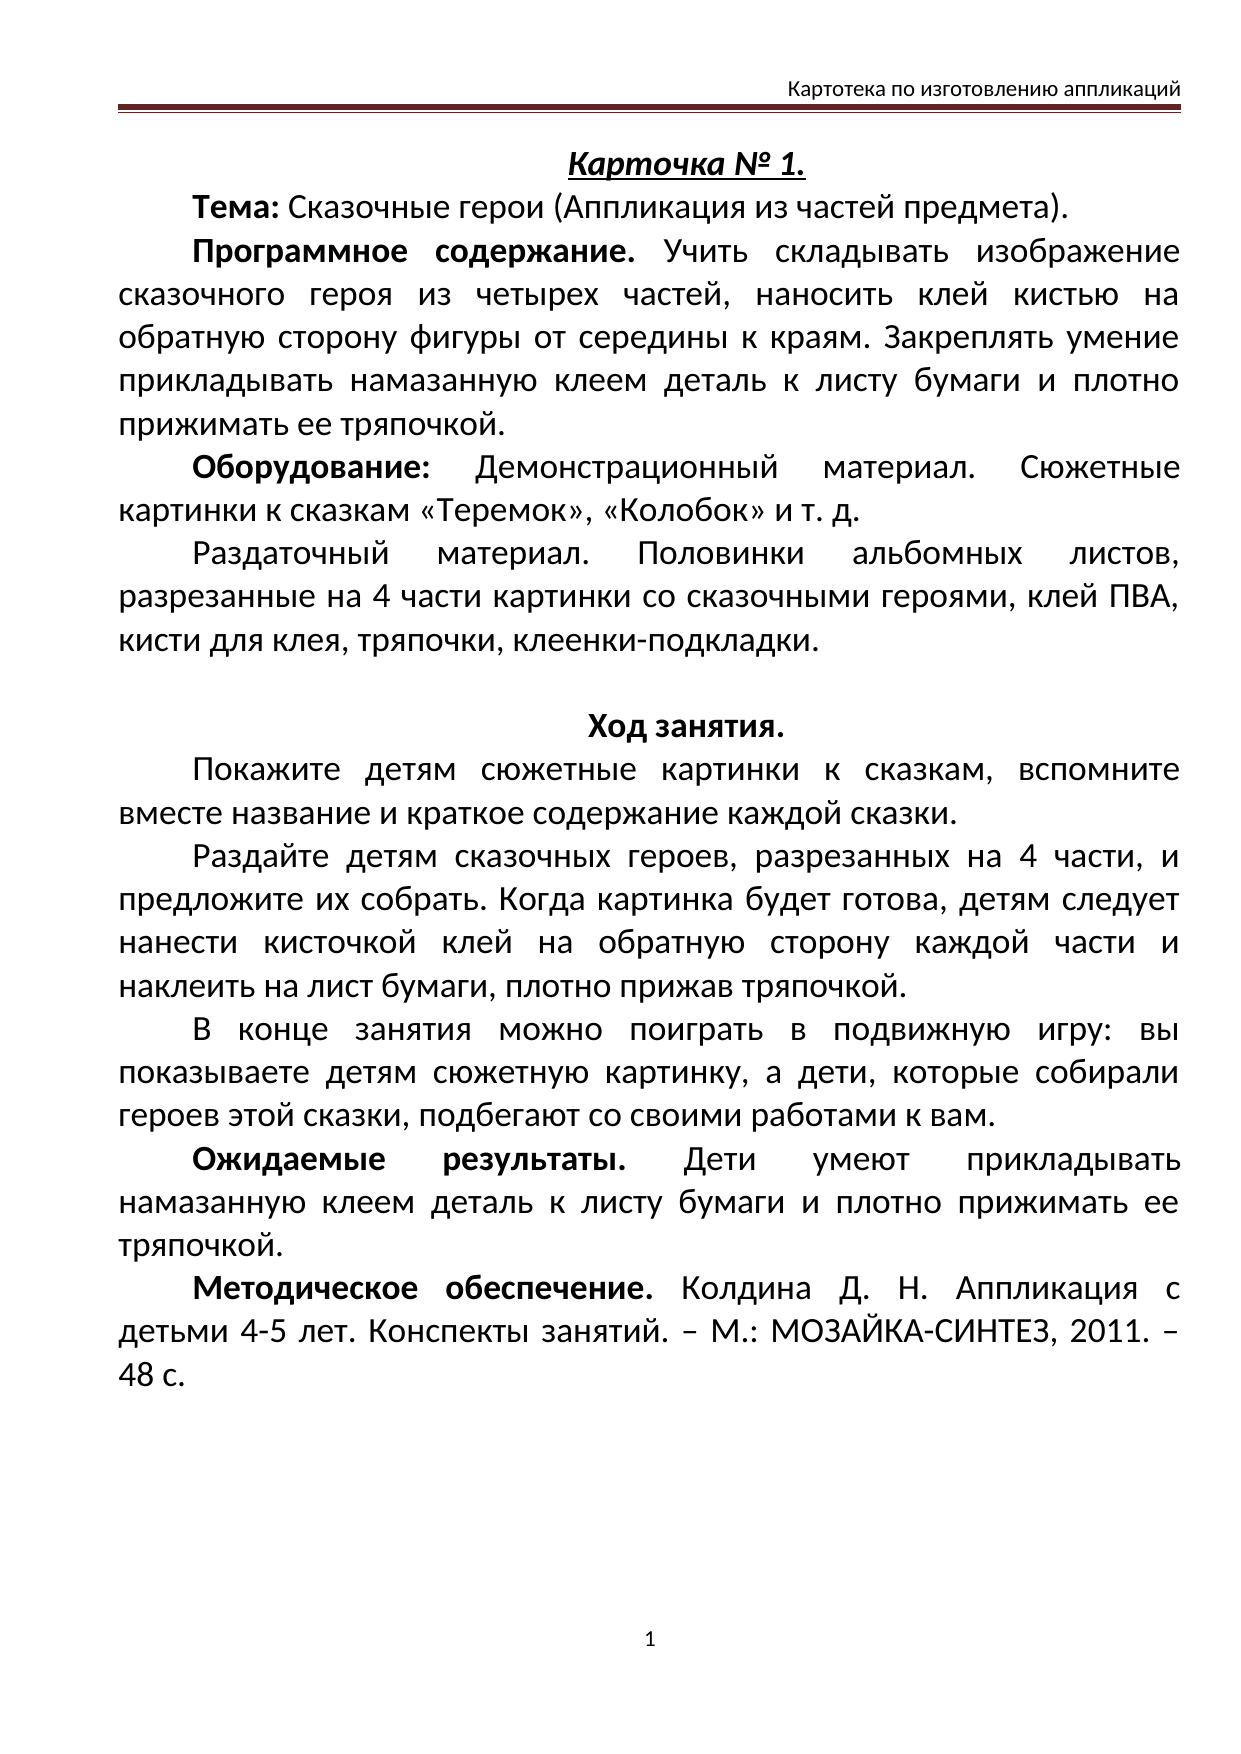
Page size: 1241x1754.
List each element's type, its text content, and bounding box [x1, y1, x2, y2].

text В конце занятия можно поиграть в подвижную игру: вы показываете детям сюжетную картинку, а дети, которые собирали героев этой сказки, подбегают со своими работами к вам. [118, 1006, 1181, 1136]
text Программное содержание. Учить складывать изображение сказочного героя из четырех частей, наносить клей кистью на обратную сторону фигуры от середины к краям. Закреплять умение прикладывать намазанную клеем деталь к листу бумаги и плотно прижимать ее тряпочкой. [118, 228, 1181, 444]
text Раздаточный материал. Половинки альбомных листов, разрезанные на 4 части картинки со сказочными героями, клей ПВА, кисти для клея, тряпочки, клеенки-подкладки. [118, 530, 1181, 660]
text Ожидаемые результаты. Дети умеют прикладывать намазанную клеем деталь к листу бумаги и плотно прижимать ее тряпочкой. [118, 1136, 1181, 1265]
text Методическое обеспечение. Колдина Д. Н. Аппликация с детьми 4-5 лет. Конспекты занятий. – М.: МОЗАЙКА-СИНТЕЗ, 2011. – 48 с. [118, 1265, 1181, 1395]
text Оборудование: Демонстрационный материал. Сюжетные картинки к сказкам «Теремок», «Колобок» и т. д. [118, 444, 1181, 530]
text Ход занятия. [118, 703, 1181, 746]
text Раздайте детям сказочных героев, разрезанных на 4 части, и предложите их собрать. Когда картинка будет готова, детям следует нанести кисточкой клей на обратную сторону каждой части и наклеить на лист бумаги, плотно прижав тряпочкой. [118, 833, 1181, 1006]
text Покажите детям сюжетные картинки к сказкам, вспомните вместе название и краткое содержание каждой сказки. [118, 746, 1181, 833]
text Тема: Сказочные герои (Аппликация из частей предмета). [118, 184, 1181, 228]
text Карточка № 1. [118, 141, 1181, 184]
